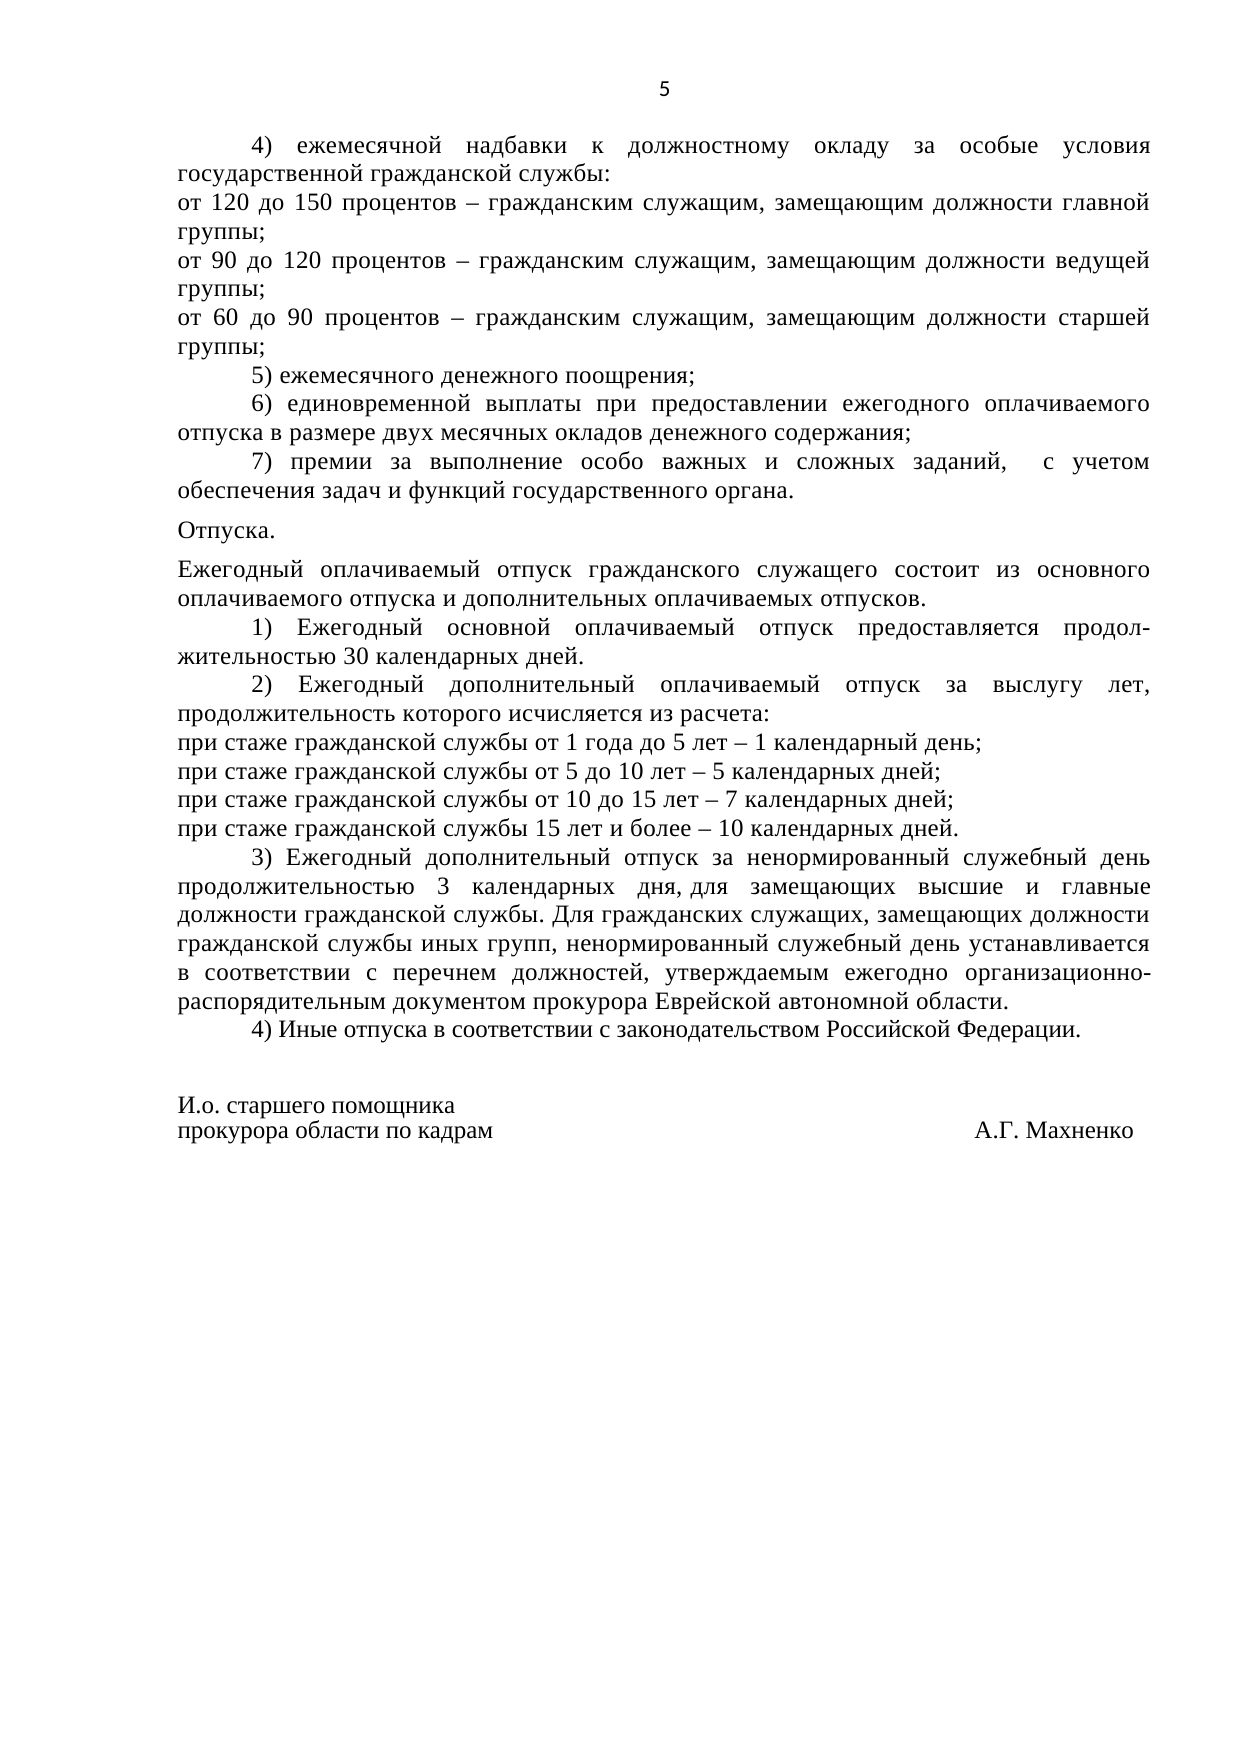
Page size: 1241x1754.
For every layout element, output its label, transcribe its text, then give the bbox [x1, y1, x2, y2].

text прокурора области по кадрам А.Г. Махненко [177, 1118, 1152, 1143]
text 7) премии за выполнение особо важных и сложных заданий, с учетом обеспечения задач и функций государственного органа. [177, 446, 1152, 503]
text от 90 до 120 процентов – гражданским служащим, замещающим должности ведущей группы; [177, 245, 1152, 302]
text при стаже гражданской службы от 5 до 10 лет – 5 календарных дней; [177, 756, 1152, 784]
text 3) Ежегодный дополнительный отпуск за ненормированный служебный день продолжительностью 3 календарных дня, для замещающих высшие и главные должности гражданской службы. Для гражданских служащих, замещающих должности гражданской службы иных групп, ненормированный служебный день устанавливается в соответствии с перечнем должностей, утверждаемым ежегодно организационно-распорядительным документом прокурора Еврейской автономной области. [177, 842, 1152, 1014]
text И.о. старшего помощника [177, 1093, 1152, 1118]
text Ежегодный оплачиваемый отпуск гражданского служащего состоит из основного оплачиваемого отпуска и дополнительных оплачиваемых отпусков. [177, 554, 1152, 612]
text 1) Ежегодный основной оплачиваемый отпуск предоставляется продол-жительностью 30 календарных дней. [177, 612, 1152, 669]
text 2) Ежегодный дополнительный оплачиваемый отпуск за выслугу лет, продолжительность которого исчисляется из расчета: [177, 669, 1152, 727]
text 5) ежемесячного денежного поощрения; [177, 360, 1152, 388]
text Отпуска. [177, 515, 1152, 543]
text от 120 до 150 процентов – гражданским служащим, замещающим должности главной группы; [177, 187, 1152, 245]
text от 60 до 90 процентов – гражданским служащим, замещающим должности старшей группы; [177, 302, 1152, 360]
text при стаже гражданской службы 15 лет и более – 10 календарных дней. [177, 813, 1152, 842]
text при стаже гражданской службы от 1 года до 5 лет – 1 календарный день; [177, 727, 1152, 756]
text 6) единовременной выплаты при предоставлении ежегодного оплачиваемого отпуска в размере двух месячных окладов денежного содержания; [177, 388, 1152, 446]
text при стаже гражданской службы от 10 до 15 лет – 7 календарных дней; [177, 784, 1152, 813]
text 4) ежемесячной надбавки к должностному окладу за особые условия государственной гражданской службы: [177, 130, 1152, 187]
text 4) Иные отпуска в соответствии с законодательством Российской Федерации. [177, 1014, 1152, 1043]
